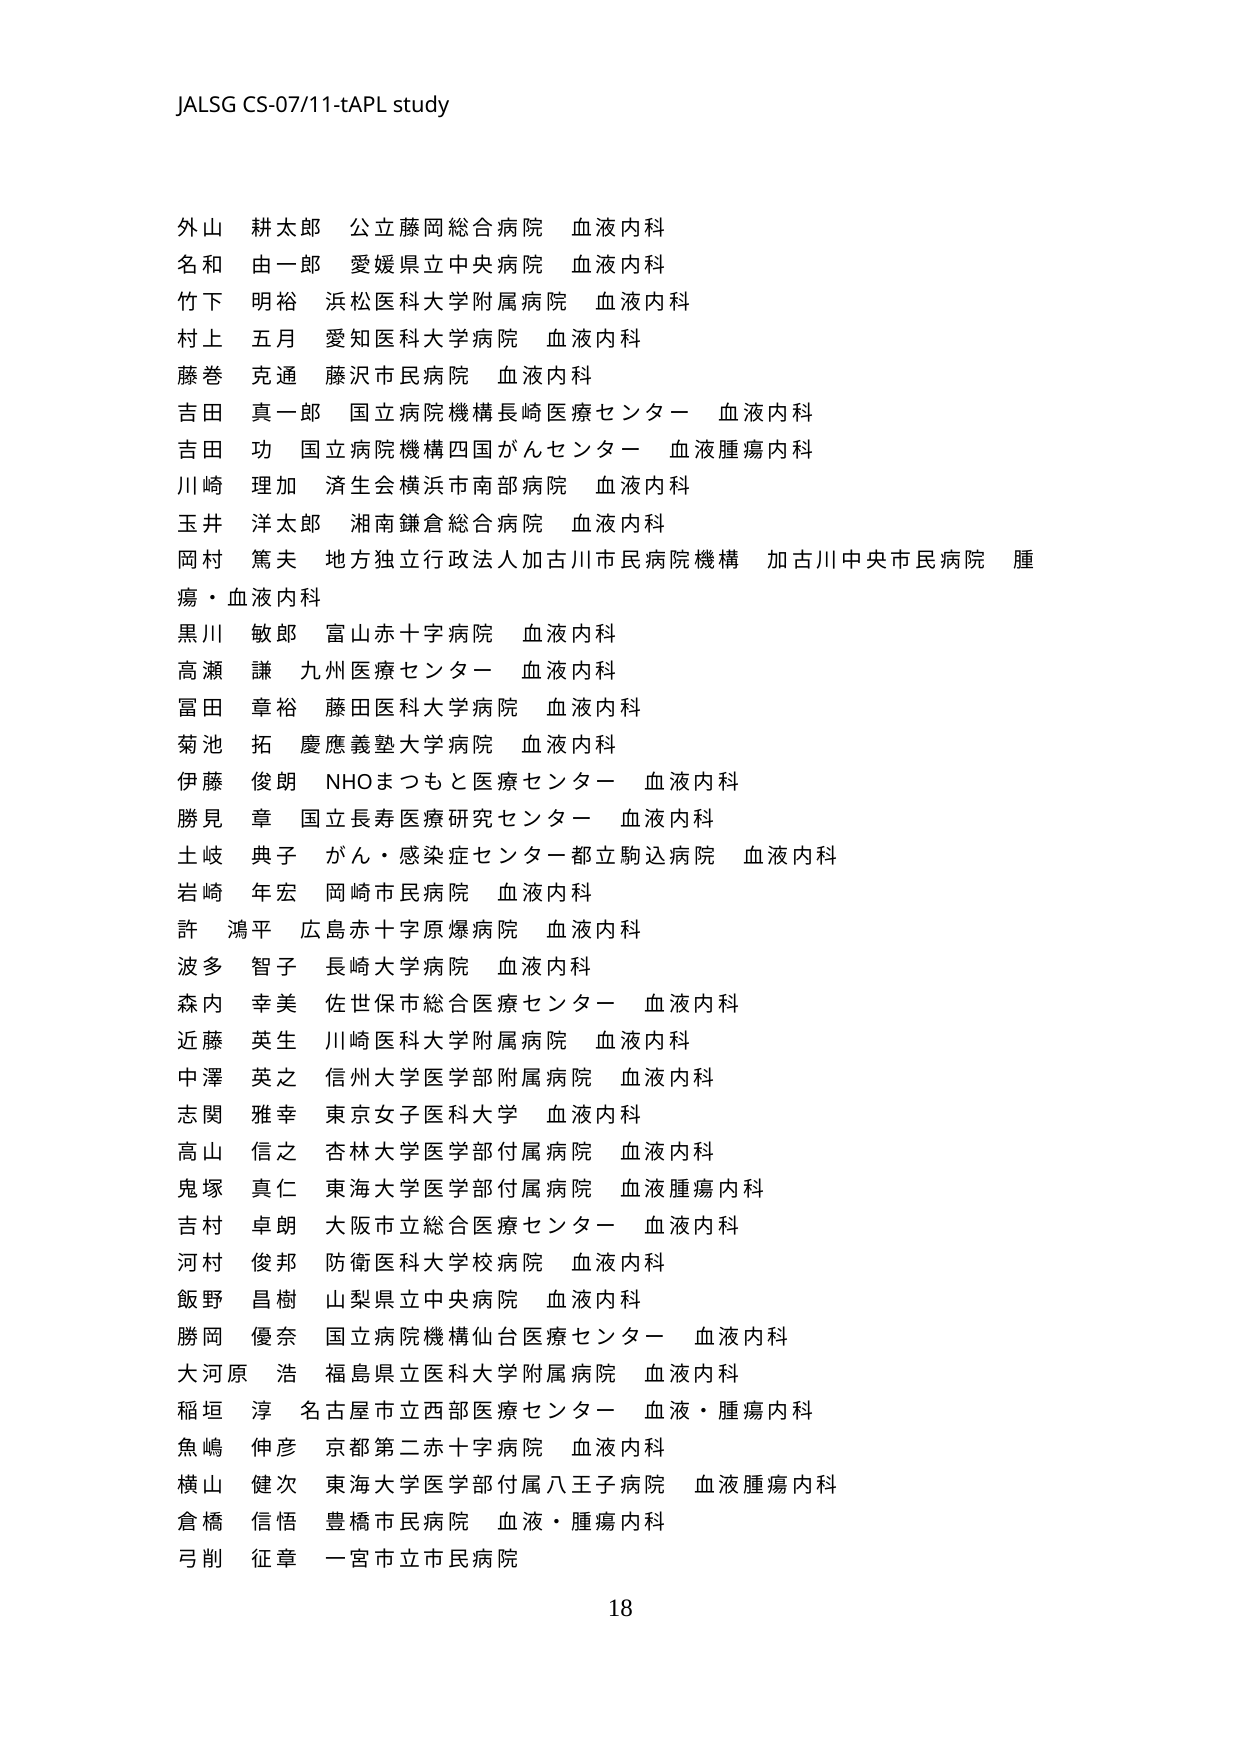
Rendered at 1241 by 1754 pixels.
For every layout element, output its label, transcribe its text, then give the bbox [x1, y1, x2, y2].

text 伊藤 俊朗 NHOまつもと医療センター 血液内科 [178, 762, 1063, 799]
text 飯野 昌樹 山梨県立中央病院 血液内科 [178, 1280, 1063, 1317]
text 高瀬 謙 九州医療センター 血液内科 [178, 651, 1063, 688]
text 許 鴻平 広島赤十字原爆病院 血液内科 [178, 910, 1063, 947]
text 稲垣 淳 名古屋市立西部医療センター 血液・腫瘍内科 [178, 1391, 1063, 1428]
text 中澤 英之 信州大学医学部附属病院 血液内科 [178, 1058, 1063, 1095]
text 大河原 浩 福島県立医科大学附属病院 血液内科 [178, 1354, 1063, 1391]
text 横山 健次 東海大学医学部付属八王子病院 血液腫瘍内科 [178, 1465, 1063, 1502]
text 河村 俊邦 防衛医科大学校病院 血液内科 [178, 1243, 1063, 1280]
text 藤巻 克通 藤沢市民病院 血液内科 [178, 356, 1063, 392]
text 土岐 典子 がん・感染症センター都立駒込病院 血液内科 [178, 836, 1063, 873]
text 黒川 敏郎 富山赤十字病院 血液内科 [178, 614, 1063, 651]
text 名和 由一郎 愛媛県立中央病院 血液内科 [178, 244, 1063, 282]
text 勝岡 優奈 国立病院機構仙台医療センター 血液内科 [178, 1317, 1063, 1354]
text 川崎 理加 済生会横浜市南部病院 血液内科 [178, 466, 1063, 503]
text 鬼塚 真仁 東海大学医学部付属病院 血液腫瘍内科 [178, 1169, 1063, 1206]
text 冨田 章裕 藤田医科大学病院 血液内科 [178, 688, 1063, 725]
text 森内 幸美 佐世保市総合医療センター 血液内科 [178, 984, 1063, 1021]
text 玉井 洋太郎 湘南鎌倉総合病院 血液内科 [178, 503, 1063, 540]
text 倉橋 信悟 豊橋市民病院 血液・腫瘍内科 [178, 1502, 1063, 1539]
text 魚嶋 伸彦 京都第二赤十字病院 血液内科 [178, 1428, 1063, 1465]
text 吉田 功 国立病院機構四国がんセンター 血液腫瘍内科 [178, 429, 1063, 466]
text 岡村 篤夫 地方独立行政法人加古川市民病院機構 加古川中央市民病院 腫瘍・血液内科 [178, 540, 1063, 614]
text 岩崎 年宏 岡崎市民病院 血液内科 [178, 873, 1063, 910]
text 外山 耕太郎 公立藤岡総合病院 血液内科 [178, 208, 1063, 244]
text 菊池 拓 慶應義塾大学病院 血液内科 [178, 725, 1063, 762]
text 高山 信之 杏林大学医学部付属病院 血液内科 [178, 1132, 1063, 1169]
text 波多 智子 長崎大学病院 血液内科 [178, 947, 1063, 984]
text 勝見 章 国立長寿医療研究センター 血液内科 [178, 799, 1063, 836]
text 弓削 征章 一宮市立市民病院 [178, 1539, 1063, 1576]
text 村上 五月 愛知医科大学病院 血液内科 [178, 318, 1063, 356]
text 近藤 英生 川崎医科大学附属病院 血液内科 [178, 1021, 1063, 1058]
text 志関 雅幸 東京女子医科大学 血液内科 [178, 1095, 1063, 1132]
text 竹下 明裕 浜松医科大学附属病院 血液内科 [178, 282, 1063, 318]
text 吉田 真一郎 国立病院機構長崎医療センター 血液内科 [178, 392, 1063, 429]
text 吉村 卓朗 大阪市立総合医療センター 血液内科 [178, 1206, 1063, 1243]
